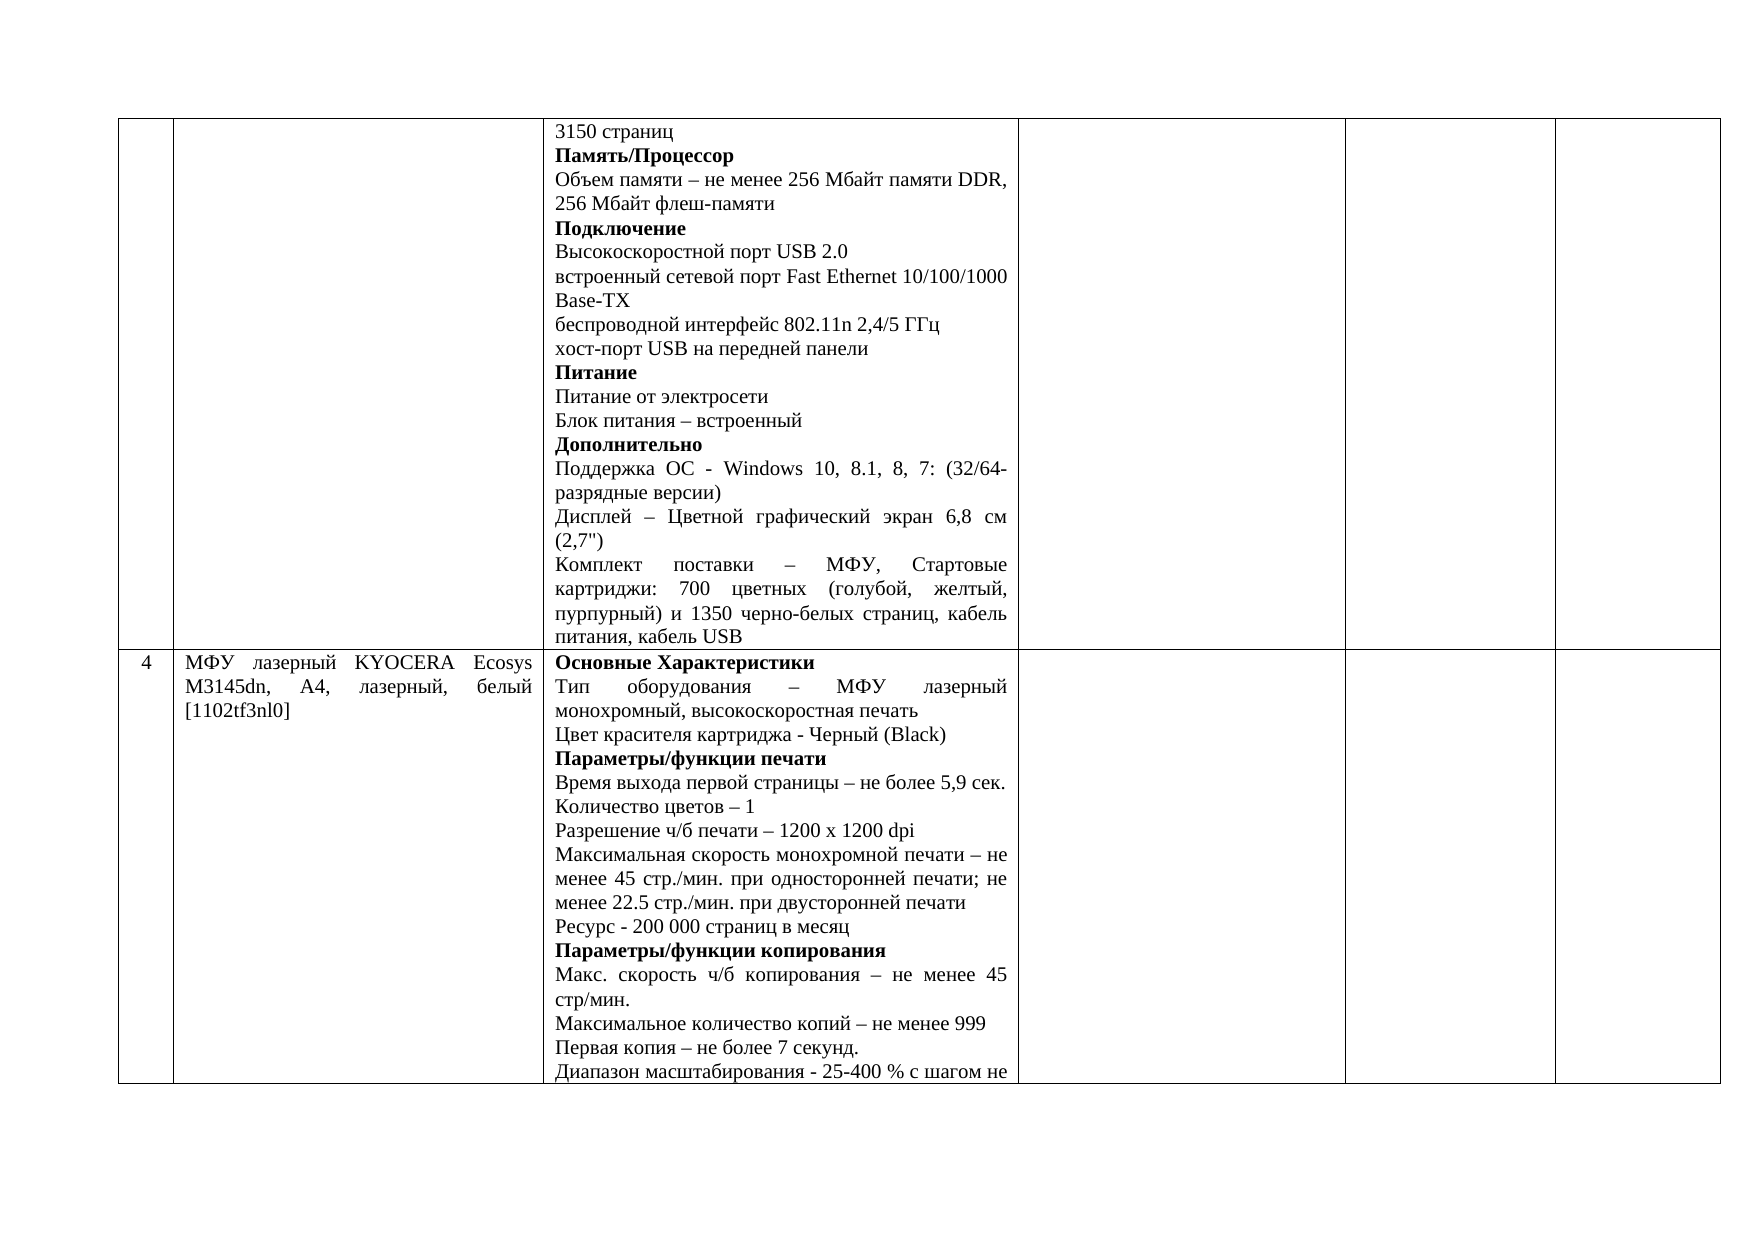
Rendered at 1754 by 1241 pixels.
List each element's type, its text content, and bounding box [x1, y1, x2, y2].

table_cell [174, 119, 543, 648]
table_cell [174, 650, 543, 1083]
table_cell 3 [119, 119, 173, 648]
table_cell [1019, 650, 1345, 1083]
table_cell [1346, 650, 1555, 1083]
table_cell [544, 119, 1018, 648]
table_cell [1556, 650, 1720, 1083]
table_cell [1346, 119, 1555, 648]
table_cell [544, 650, 1018, 1083]
table_cell [1019, 119, 1345, 648]
table_cell [1556, 119, 1720, 648]
table_cell 4 [119, 650, 173, 1083]
